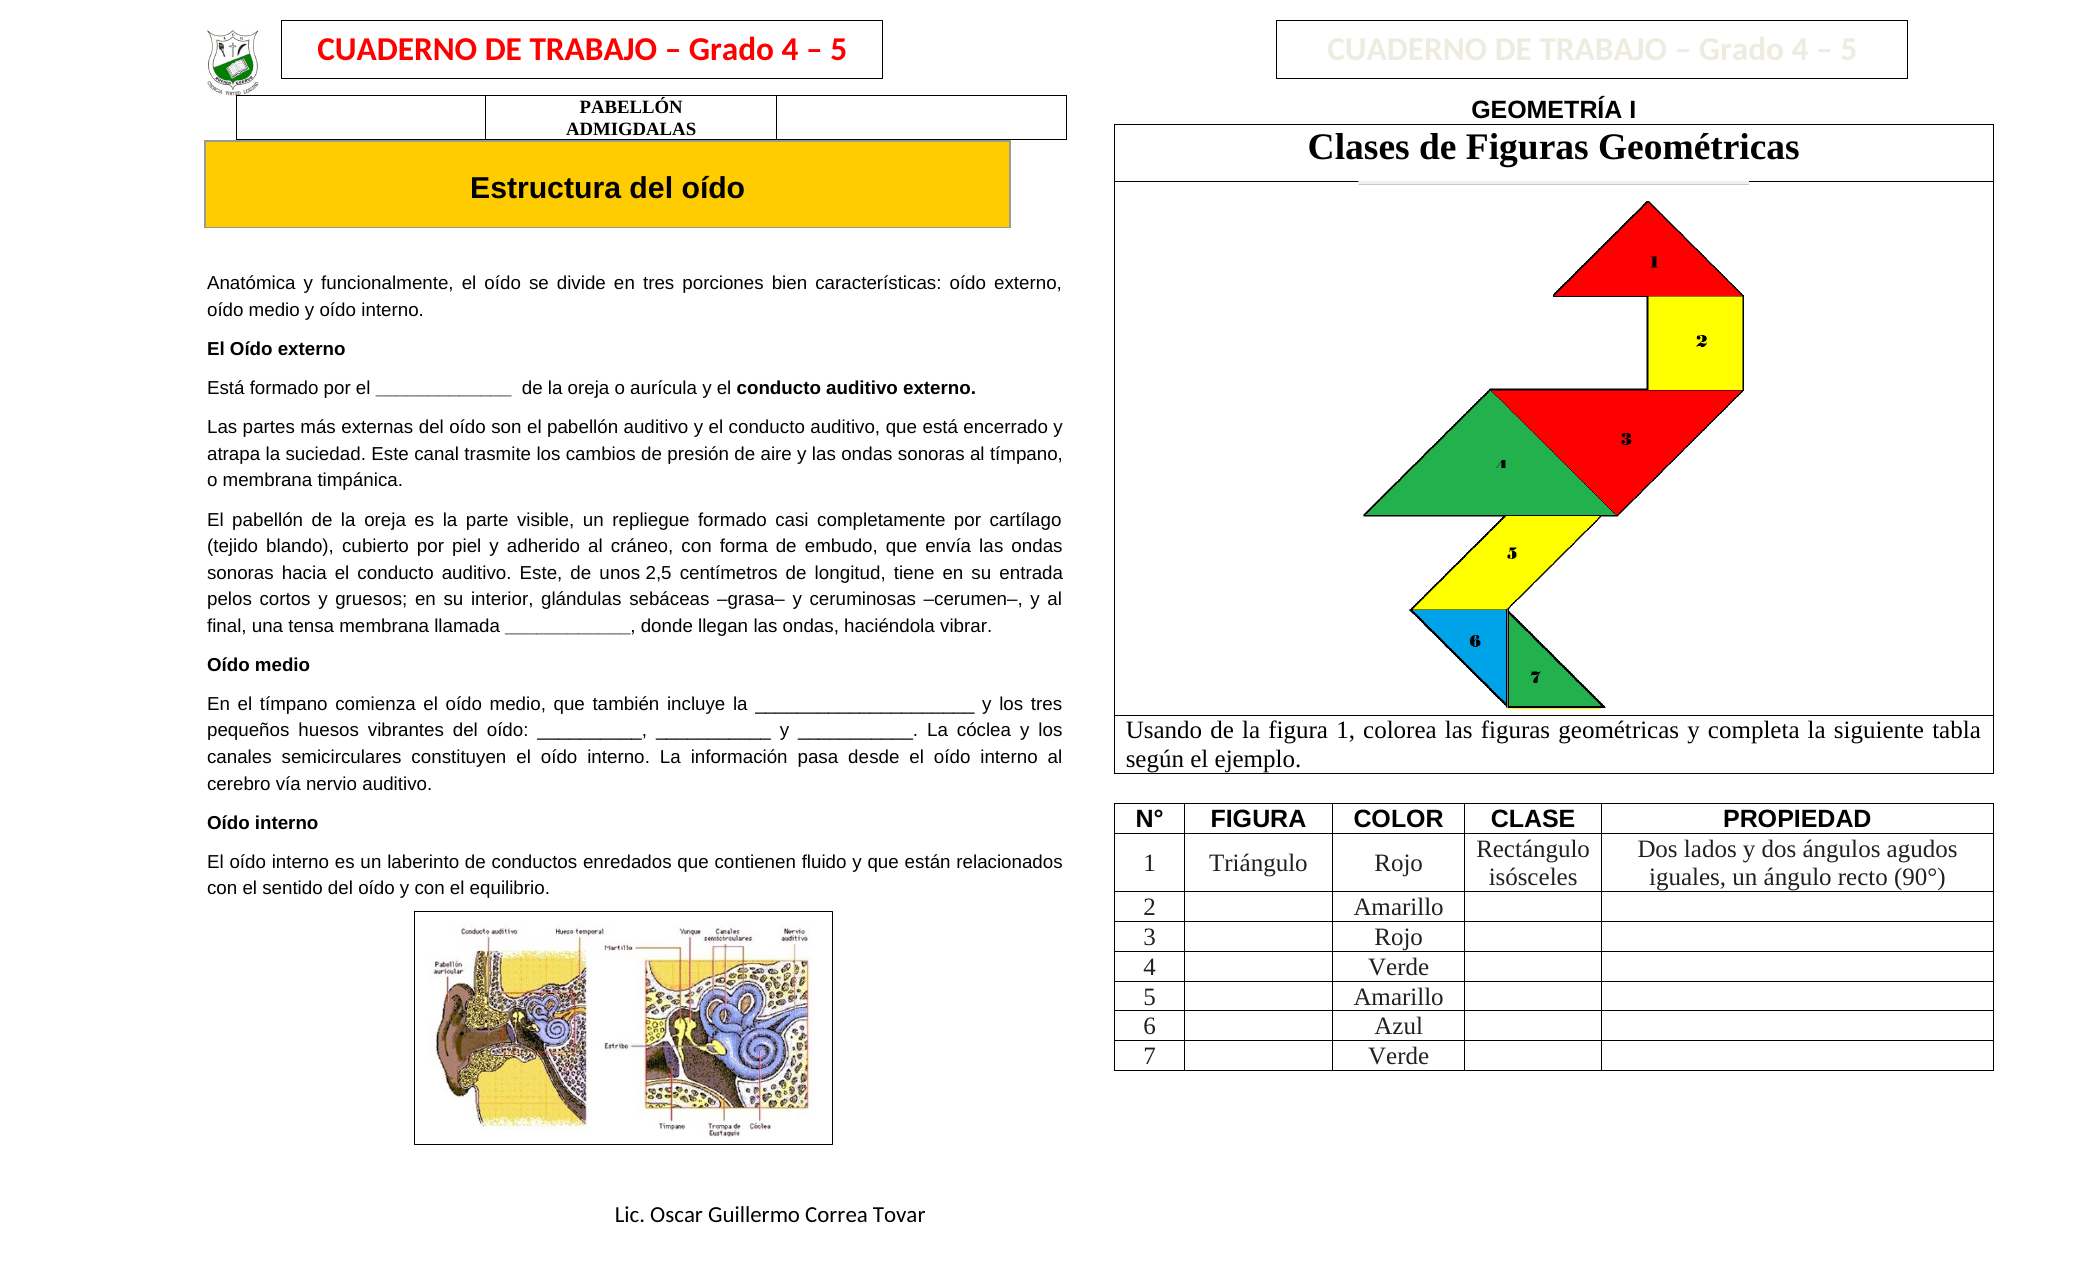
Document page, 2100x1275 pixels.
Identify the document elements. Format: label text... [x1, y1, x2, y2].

table_header Estructura del oído [206, 142, 1009, 227]
table_cell Azul [1333, 1011, 1464, 1040]
table_cell 5 [1115, 982, 1184, 1010]
picture [429, 919, 815, 1137]
table_cell [1602, 952, 1993, 981]
table_cell [777, 96, 1066, 139]
text El Oído externo [207, 333, 1063, 359]
picture [1358, 181, 1749, 715]
table_cell [1602, 892, 1993, 921]
table_cell Usando de la figura 1, colorea las figuras geométricas y completa la siguiente tabla según el ejemplo. [1115, 716, 1993, 773]
table_cell [1465, 892, 1601, 921]
table_cell 2 [1115, 892, 1184, 921]
table_cell Triángulo [1185, 834, 1332, 891]
table_cell Dos lados y dos ángulos agudos iguales, un ángulo recto (90°) [1602, 834, 1993, 891]
text Está formado por el _____________ de la oreja o aurícula y el conducto auditivo externo. [207, 372, 1063, 399]
text Las partes más externas del oído son el pabellón auditivo y el conducto auditivo, que está encerrado y atrapa la suciedad. Este canal trasmite los cambios de presión de aire y las ondas sonoras al tímpano, o membrana timpánica. [207, 411, 1063, 491]
text El pabellón de la oreja es la parte visible, un repliegue formado casi completamente por cartílago (tejido blando), cubierto por piel y adherido al cráneo, con forma de embudo, que envía las ondas sonoras hacia el conducto auditivo. Este, de unos 2,5 centímetros de longitud, tiene en su entrada pelos cortos y gruesos; en su interior, glándulas sebáceas –grasa– y ceruminosas –cerumen–, y al final, una tensa membrana llamada ____________, donde llegan las ondas, haciéndola vibrar. [207, 503, 1063, 636]
table_cell 1 [1115, 834, 1184, 891]
table_cell Amarillo [1333, 892, 1464, 921]
table_cell 6 [1115, 1011, 1184, 1040]
table_cell Amarillo [1333, 982, 1464, 1010]
table_cell [1185, 952, 1332, 981]
text Anatómica y funcionalmente, el oído se divide en tres porciones bien características: oído externo, oído medio y oído interno. [207, 267, 1063, 321]
table_cell [1185, 982, 1332, 1010]
table_header color [1333, 804, 1464, 833]
table_cell Rojo [1333, 834, 1464, 891]
table_cell Rectángulo isósceles [1465, 834, 1601, 891]
table_cell 7 [1115, 1041, 1184, 1070]
table_cell [1465, 922, 1601, 951]
table_cell Verde [1333, 1041, 1464, 1070]
table_cell [1465, 1011, 1601, 1040]
table_cell Verde [1333, 952, 1464, 981]
table_cell [1602, 922, 1993, 951]
table_header Propiedad [1602, 804, 1993, 833]
picture [206, 29, 260, 96]
table_cell [1465, 1041, 1601, 1070]
text En el tímpano comienza el oído medio, que también incluye la _____________________ y los tres pequeños huesos vibrantes del oído: __________, ___________ y ___________. La cóclea y los canales semicirculares constituyen el oído interno. La información pasa desde el oído interno al cerebro vía nervio auditivo. [207, 688, 1063, 794]
table_header figura [1185, 804, 1332, 833]
table_cell [1602, 1041, 1993, 1070]
table_cell [1185, 892, 1332, 921]
table_cell [1465, 982, 1601, 1010]
table_cell [1602, 1011, 1993, 1040]
table_header clASE [1465, 804, 1601, 833]
table_cell [1602, 982, 1993, 1010]
table_cell 4 [1115, 952, 1184, 981]
table_cell [1185, 922, 1332, 951]
table_cell [1982, 182, 1993, 714]
table_cell Rojo [1333, 922, 1464, 951]
text Oído medio [207, 649, 1063, 675]
table_header Clases de Figuras Geométricas [1115, 125, 1993, 181]
table_cell [237, 96, 485, 139]
table_cell [1185, 1011, 1332, 1040]
text Oído interno [207, 806, 1063, 833]
table_cell 3 [1115, 922, 1184, 951]
table_cell [1115, 182, 1126, 714]
table_header n° [1115, 804, 1184, 833]
text El oído interno es un laberinto de conductos enredados que contienen fluido y que están relacionados con el sentido del oído y con el equilibrio. [207, 846, 1063, 899]
table_cell [1185, 1041, 1332, 1070]
table_cell [1465, 952, 1601, 981]
text GEOMETRÍA I [1126, 95, 1982, 124]
